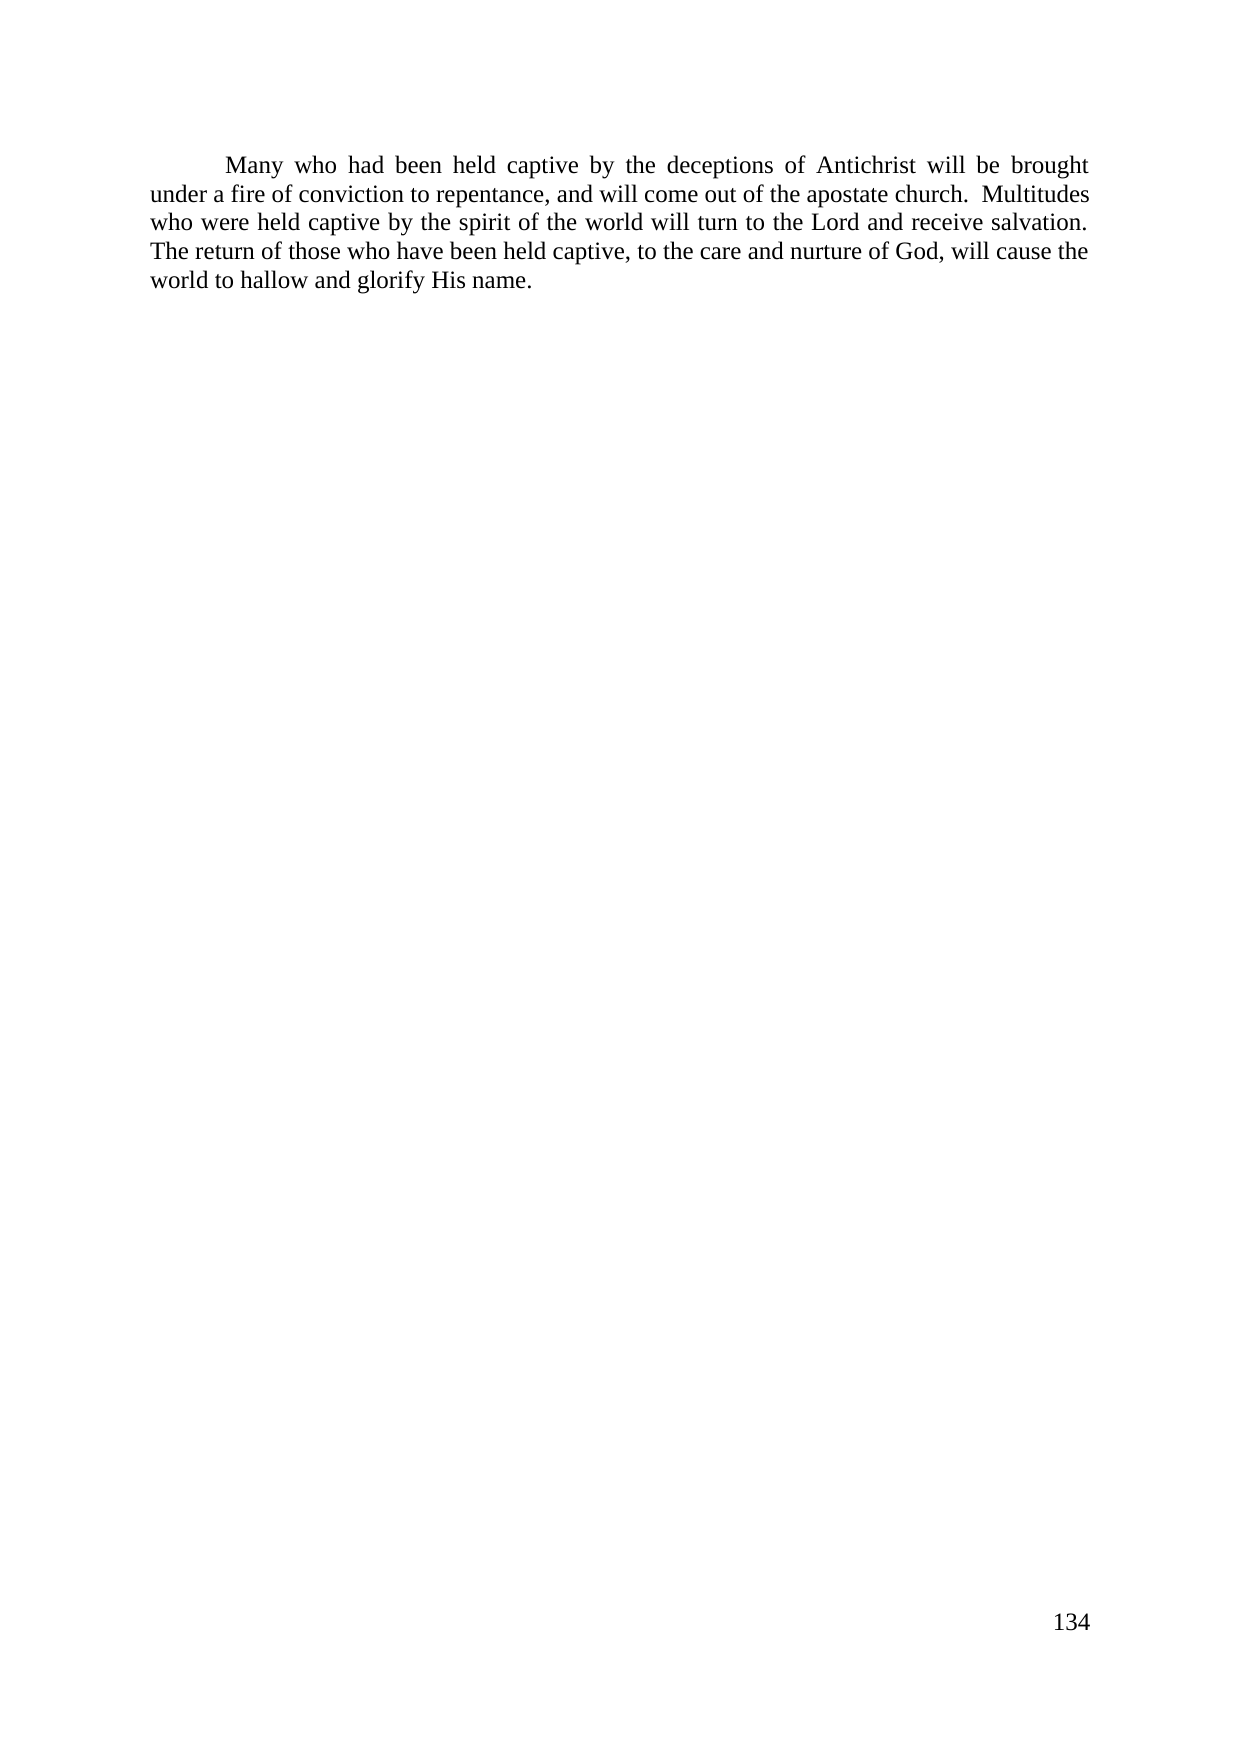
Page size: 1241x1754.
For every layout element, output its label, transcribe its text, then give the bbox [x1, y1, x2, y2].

text Many who had been held captive by the deceptions of Antichrist will be brought under a fire of conviction to repentance, and will come out of the apostate church. Multitudes who were held captive by the spirit of the world will turn to the Lord and receive salvation. The return of those who have been held captive, to the care and nurture of God, will cause the world to hallow and glorify His name. [150, 150, 1090, 294]
